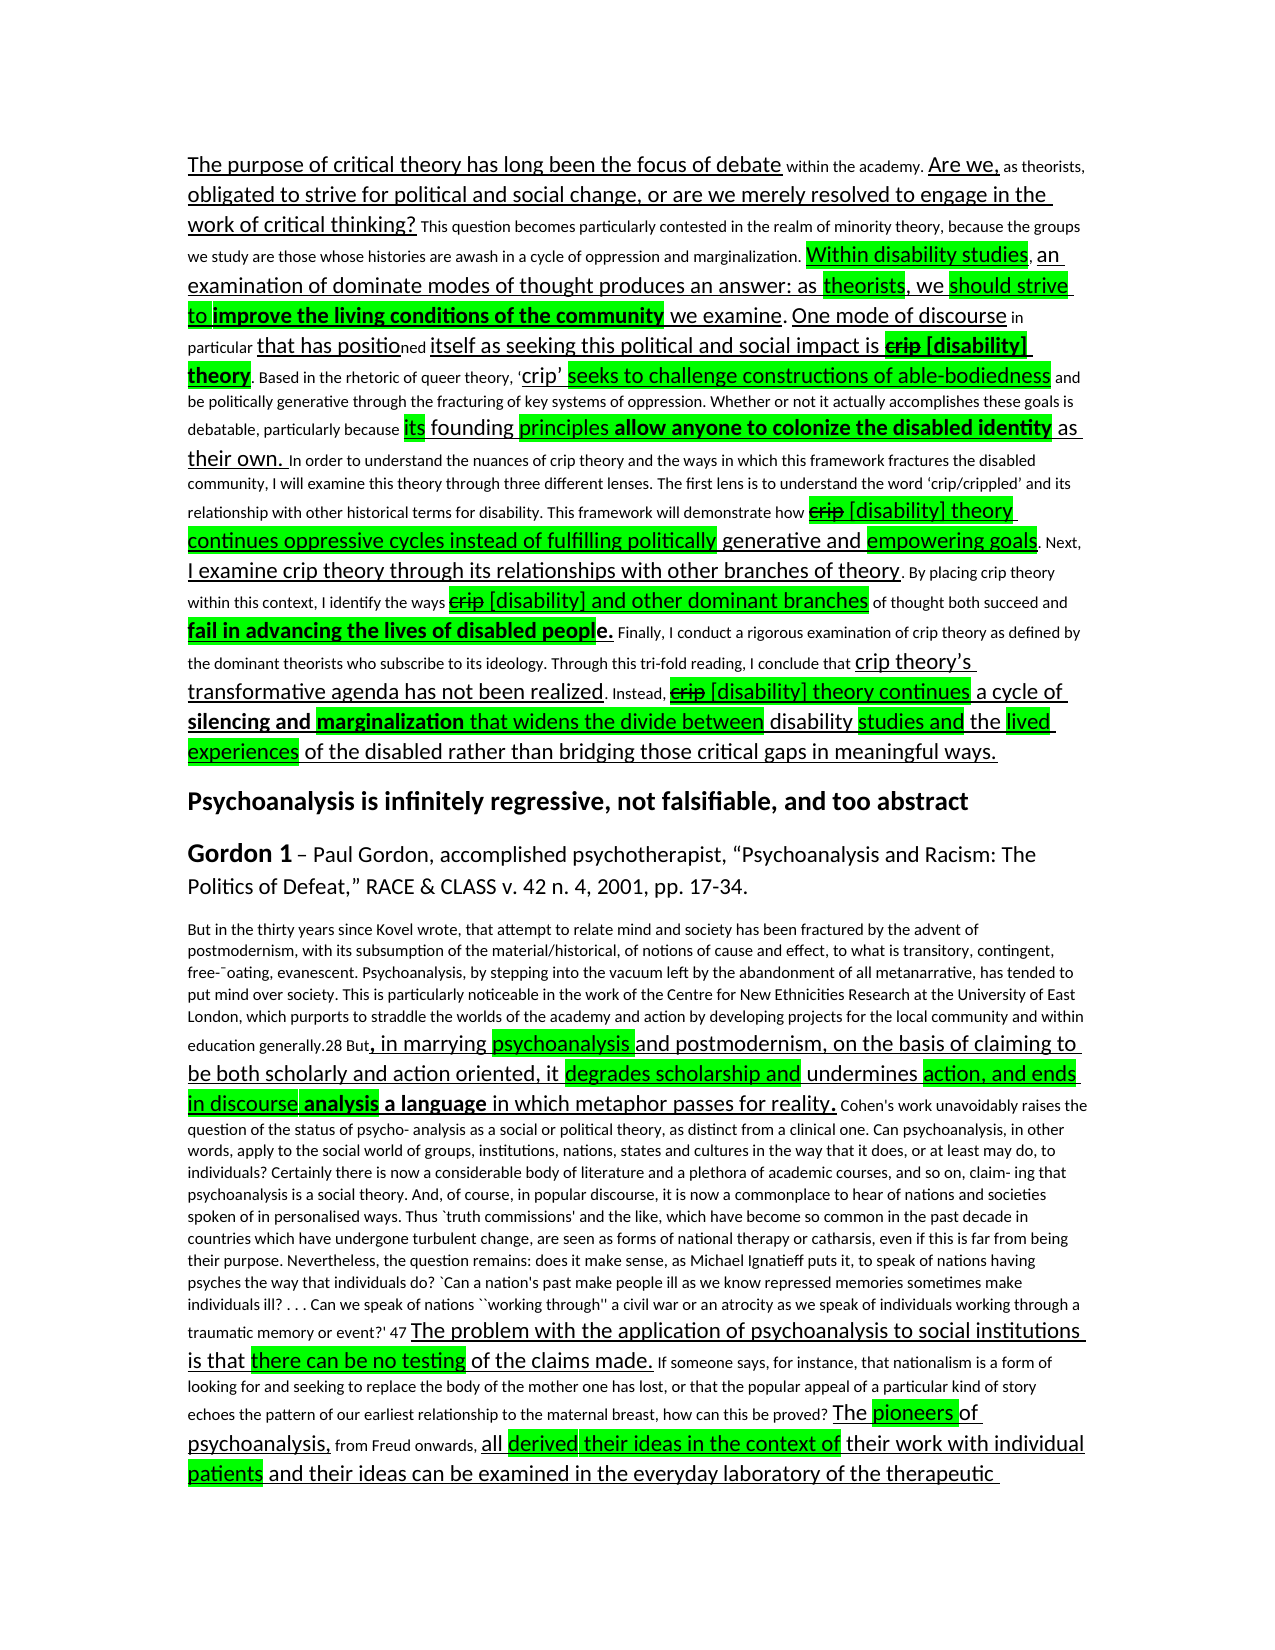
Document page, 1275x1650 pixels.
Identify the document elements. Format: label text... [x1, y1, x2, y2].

text The purpose of critical theory has long been the focus of debate within the academy. Are we, as theorists, obligated to strive for political and social change, or are we merely resolved to engage in the work of critical thinking? This question becomes particularly contested in the realm of minority theory, because the groups we study are those whose histories are awash in a cycle of oppression and marginalization. Within disability studies, an examination of dominate modes of thought produces an answer: as theorists, we should strive to improve the living conditions of the community we examine. One mode of discourse in particular that has positioned itself as seeking this political and social impact is crip [disability] theory. Based in the rhetoric of queer theory, ‘crip’ seeks to challenge constructions of able-bodiedness and be politically generative through the fracturing of key systems of oppression. Whether or not it actually accomplishes these goals is debatable, particularly because its founding principles allow anyone to colonize the disabled identity as their own. In order to understand the nuances of crip theory and the ways in which this framework fractures the disabled community, I will examine this theory through three different lenses. The first lens is to understand the word ‘crip/crippled’ and its relationship with other historical terms for disability. This framework will demonstrate how crip [disability] theory continues oppressive cycles instead of fulfilling politically generative and empowering goals. Next, I examine crip theory through its relationships with other branches of theory. By placing crip theory within this context, I identify the ways crip [disability] and other dominant branches of thought both succeed and fail in advancing the lives of disabled people. Finally, I conduct a rigorous examination of crip theory as defined by the dominant theorists who subscribe to its ideology. Through this tri-fold reading, I conclude that crip theory’s transformative agenda has not been realized. Instead, crip [disability] theory continues a cycle of silencing and marginalization that widens the divide between disability studies and the lived experiences of the disabled rather than bridging those critical gaps in meaningful ways. [187, 150, 1087, 766]
text Gordon 1 – Paul Gordon, accomplished psychotherapist, “Psychoanalysis and Racism: The Politics of Defeat,” RACE & CLASS v. 42 n. 4, 2001, pp. 17-34. [187, 837, 1087, 900]
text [187, 919, 1087, 1487]
subtitle Psychoanalysis is infinitely regressive, not falsifiable, and too abstract [187, 784, 1087, 817]
